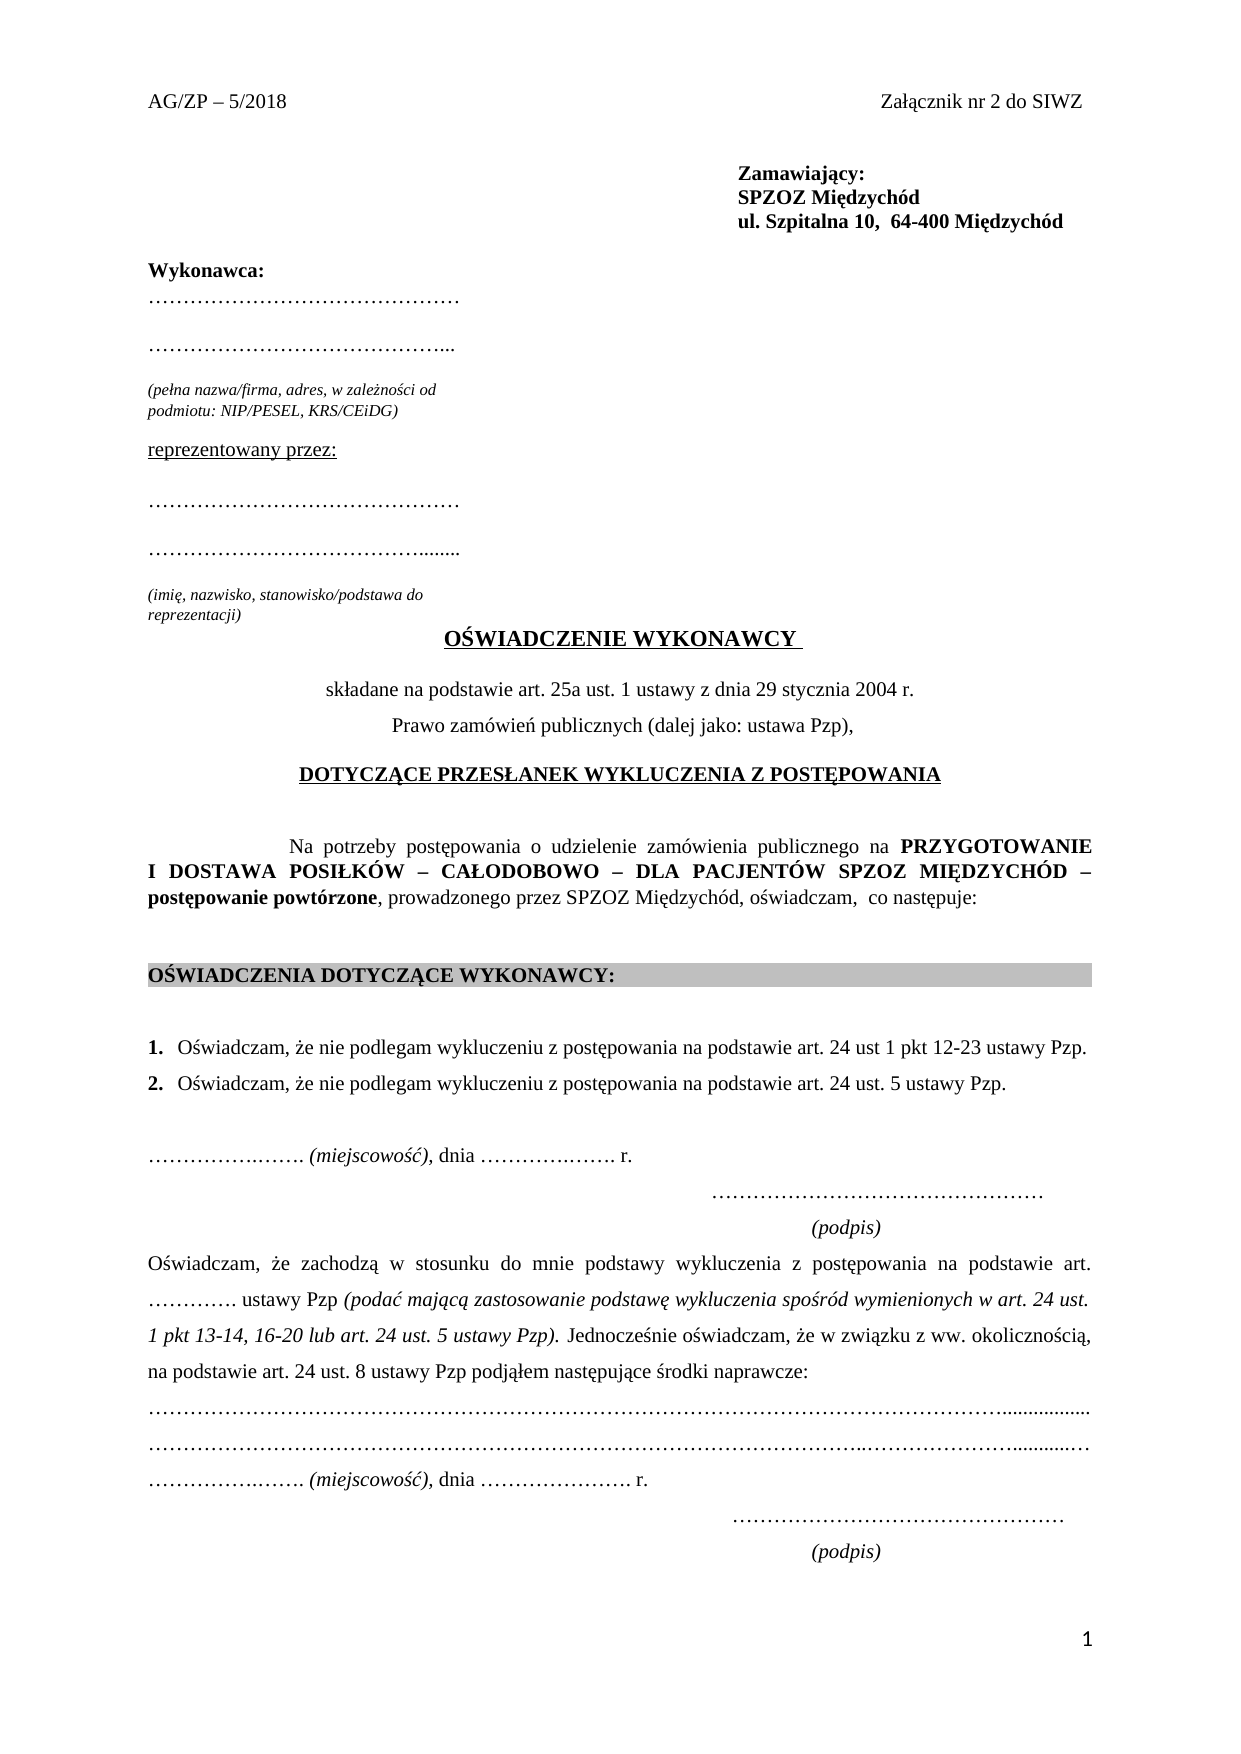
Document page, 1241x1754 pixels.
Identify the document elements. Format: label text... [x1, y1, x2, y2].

text Prawo zamówień publicznych (dalej jako: ustawa Pzp), [148, 713, 1092, 737]
text ……………………………………………………………………………………………………………................. [148, 1395, 1092, 1419]
text (pełna nazwa/firma, adres, w zależności od podmiotu: NIP/PESEL, KRS/CEiDG) [148, 380, 472, 419]
text …………………………………………………………………………........ [148, 488, 472, 560]
text OŚWIADCZENIA DOTYCZĄCE WYKONAWCY: [148, 963, 1092, 987]
text Na potrzeby postępowania o udzielenie zamówienia publicznego na PRZYGOTOWANIE I DOSTAWA POSIŁKÓW – CAŁODOBOWO – DLA PACJENTÓW SPZOZ MIĘDZYCHÓD – postępowanie powtórzone, prowadzonego przez SPZOZ Międzychód, oświadczam, co następuje: [148, 834, 1092, 909]
text OŚWIADCZENIE WYKONAWCY [148, 625, 1092, 651]
text …………………………………………………………………………………………..…………………...........… [148, 1431, 1092, 1455]
text Zamawiający: [664, 161, 1092, 185]
text ……………………………………………………………………………... [148, 284, 472, 356]
text (podpis) [738, 1215, 1092, 1239]
text ………………………………………… [148, 1503, 1092, 1527]
list Oświadczam, że nie podlegam wykluczeniu z postępowania na podstawie art. 24 ust 1 pkt 12-23 ustawy Pzp. [148, 1035, 1092, 1059]
text …………….……. (miejscowość), dnia …………………. r. [148, 1467, 1092, 1491]
text (imię, nazwisko, stanowisko/podstawa do reprezentacji) [148, 584, 472, 624]
text DOTYCZĄCE PRZESŁANEK WYKLUCZENIA Z POSTĘPOWANIA [148, 762, 1092, 786]
list Oświadczam, że nie podlegam wykluczeniu z postępowania na podstawie art. 24 ust. 5 ustawy Pzp. [148, 1071, 1092, 1095]
text Wykonawca: [148, 258, 1092, 282]
text ………………………………………… [148, 1179, 1092, 1203]
text ul. Szpitalna 10, 64-400 Międzychód [664, 209, 1092, 233]
text AG/ZP – 5/2018 Załącznik nr 2 do SIWZ [148, 89, 1092, 113]
text składane na podstawie art. 25a ust. 1 ustawy z dnia 29 stycznia 2004 r. [148, 677, 1092, 701]
text Oświadczam, że zachodzą w stosunku do mnie podstawy wykluczenia z postępowania na podstawie art. …………. ustawy Pzp (podać mającą zastosowanie podstawę wykluczenia spośród wymienionych w art. 24 ust. 1 pkt 13-14, 16-20 lub art. 24 ust. 5 ustawy Pzp). Jednocześnie oświadczam, że w związku z ww. okolicznością, na podstawie art. 24 ust. 8 ustawy Pzp podjąłem następujące środki naprawcze: [148, 1251, 1092, 1383]
text (podpis) [738, 1539, 1092, 1563]
text reprezentowany przez: [148, 437, 1092, 461]
text …………….……. (miejscowość), dnia ………….……. r. [148, 1143, 1092, 1167]
text SPZOZ Międzychód [664, 185, 1092, 209]
